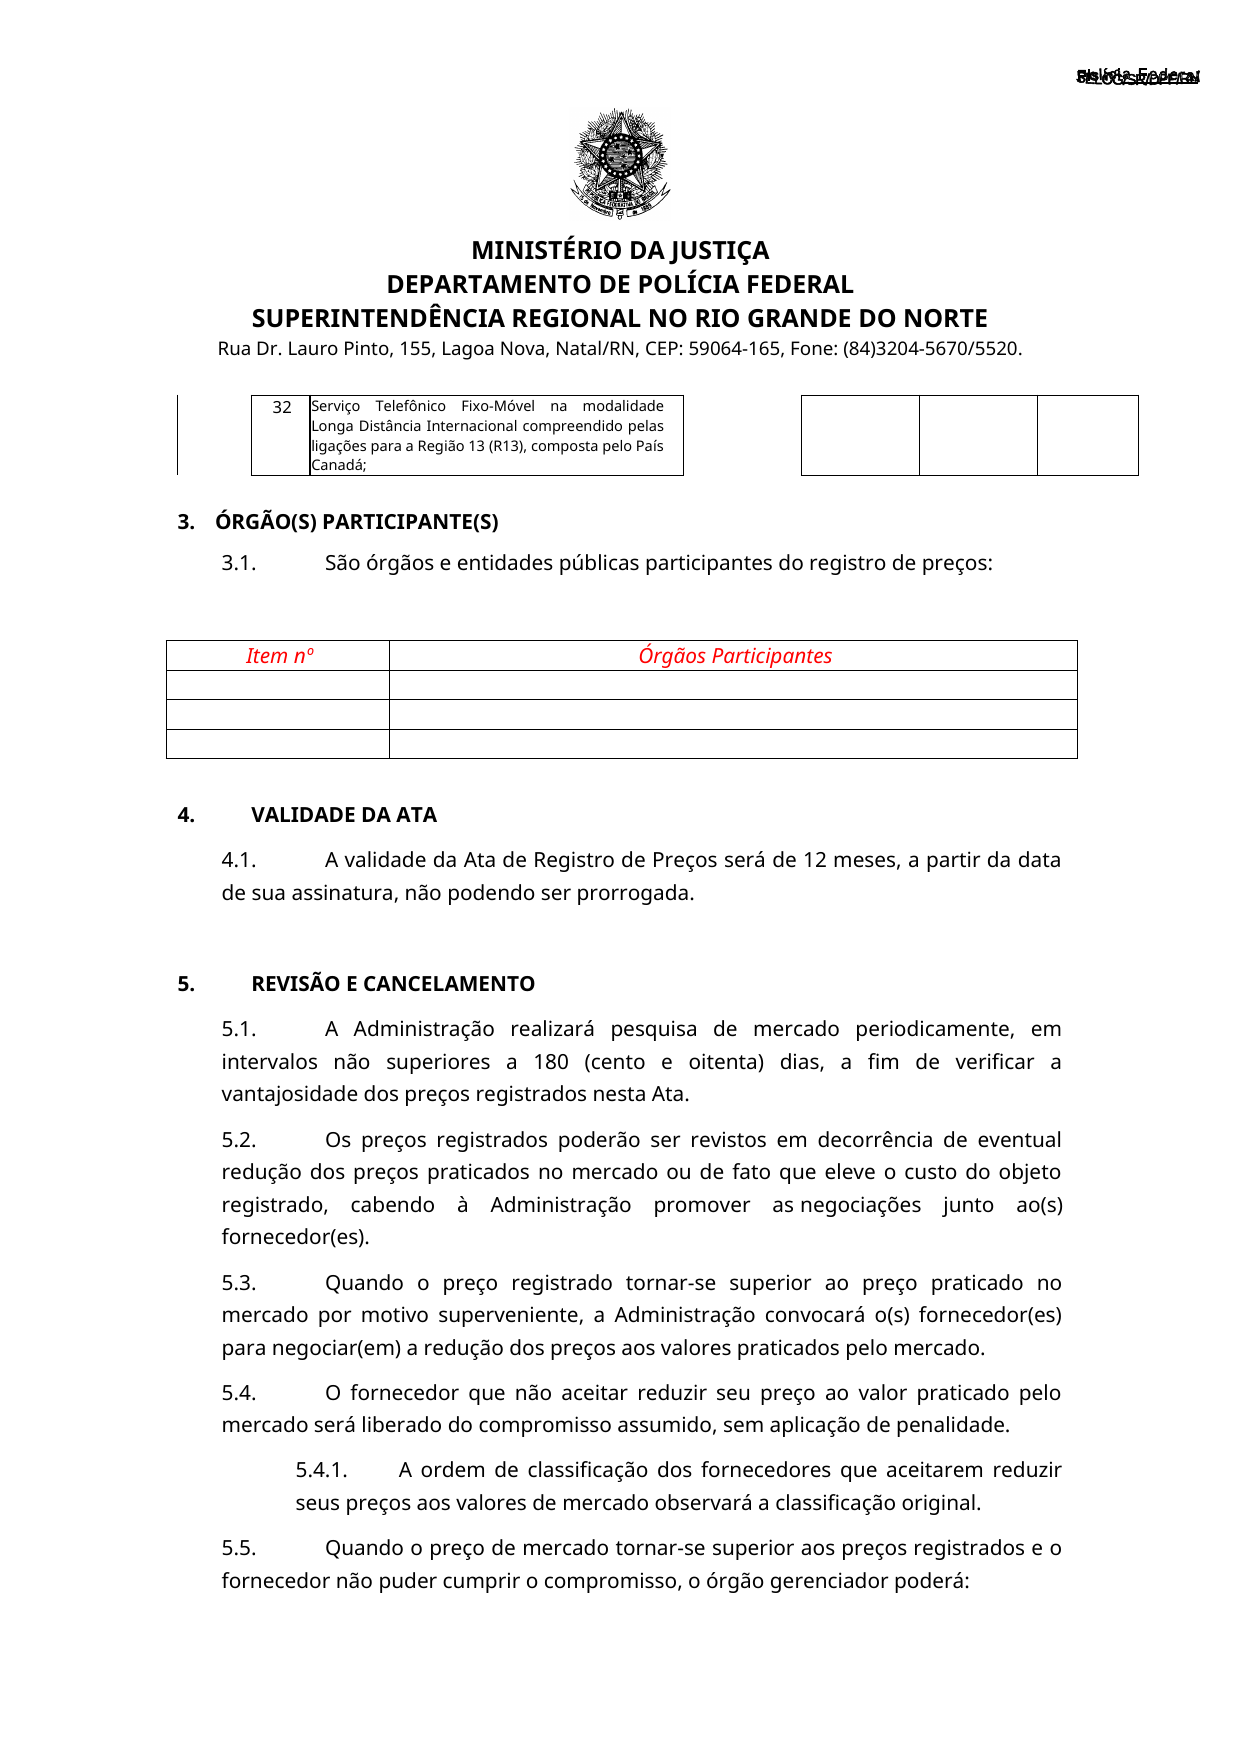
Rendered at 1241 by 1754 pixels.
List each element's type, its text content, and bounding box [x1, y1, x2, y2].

table_cell [1038, 396, 1138, 475]
picture [568, 107, 672, 221]
list A ordem de classificação dos fornecedores que aceitarem reduzir seus preços aos valores de mercado observará a classificação original. [295, 1456, 1063, 1517]
list Quando o preço de mercado tornar-se superior aos preços registrados e o fornecedor não puder cumprir o compromisso, o órgão gerenciador poderá: [221, 1533, 1063, 1594]
table_cell [920, 396, 1037, 475]
list A Administração realizará pesquisa de mercado periodicamente, em intervalos não superiores a 180 (cento e oitenta) dias, a fim de verificar a vantajosidade dos preços registrados nesta Ata. [221, 1014, 1063, 1108]
list São órgãos e entidades públicas participantes do registro de preços: [221, 548, 1063, 577]
table_cell [390, 730, 1077, 758]
table_cell Serviço Telefônico Fixo-Móvel na modalidade Longa Distância Internacional compreendido pelas ligações para a Região 13 (R13), composta pelo País Canadá; [311, 396, 683, 475]
table_cell [802, 396, 919, 475]
table_header Órgãos Participantes [390, 641, 1077, 669]
table_cell [390, 671, 1077, 699]
list O fornecedor que não aceitar reduzir seu preço ao valor praticado pelo mercado será liberado do compromisso assumido, sem aplicação de penalidade. [221, 1378, 1063, 1439]
list ÓRGÃO(S) PARTICIPANTE(S) [177, 507, 1063, 536]
table_cell [390, 700, 1077, 728]
table_cell [167, 700, 389, 728]
list VALIDADE DA ATA [177, 800, 1063, 828]
list Quando o preço registrado tornar-se superior ao preço praticado no mercado por motivo superveniente, a Administração convocará o(s) fornecedor(es) para negociar(em) a redução dos preços aos valores praticados pelo mercado. [221, 1268, 1063, 1361]
table_cell 32 [252, 396, 309, 475]
list Os preços registrados poderão ser revistos em decorrência de eventual redução dos preços praticados no mercado ou de fato que eleve o custo do objeto registrado, cabendo à Administração promover as negociações junto ao(s) fornecedor(es). [221, 1125, 1063, 1251]
table_cell [167, 671, 389, 699]
list A validade da Ata de Registro de Preços será de 12 meses, a partir da data de sua assinatura, não podendo ser prorrogada. [221, 845, 1063, 906]
table_cell [167, 730, 389, 758]
list REVISÃO E CANCELAMENTO [177, 969, 1063, 998]
table_header Item nº [167, 641, 389, 669]
